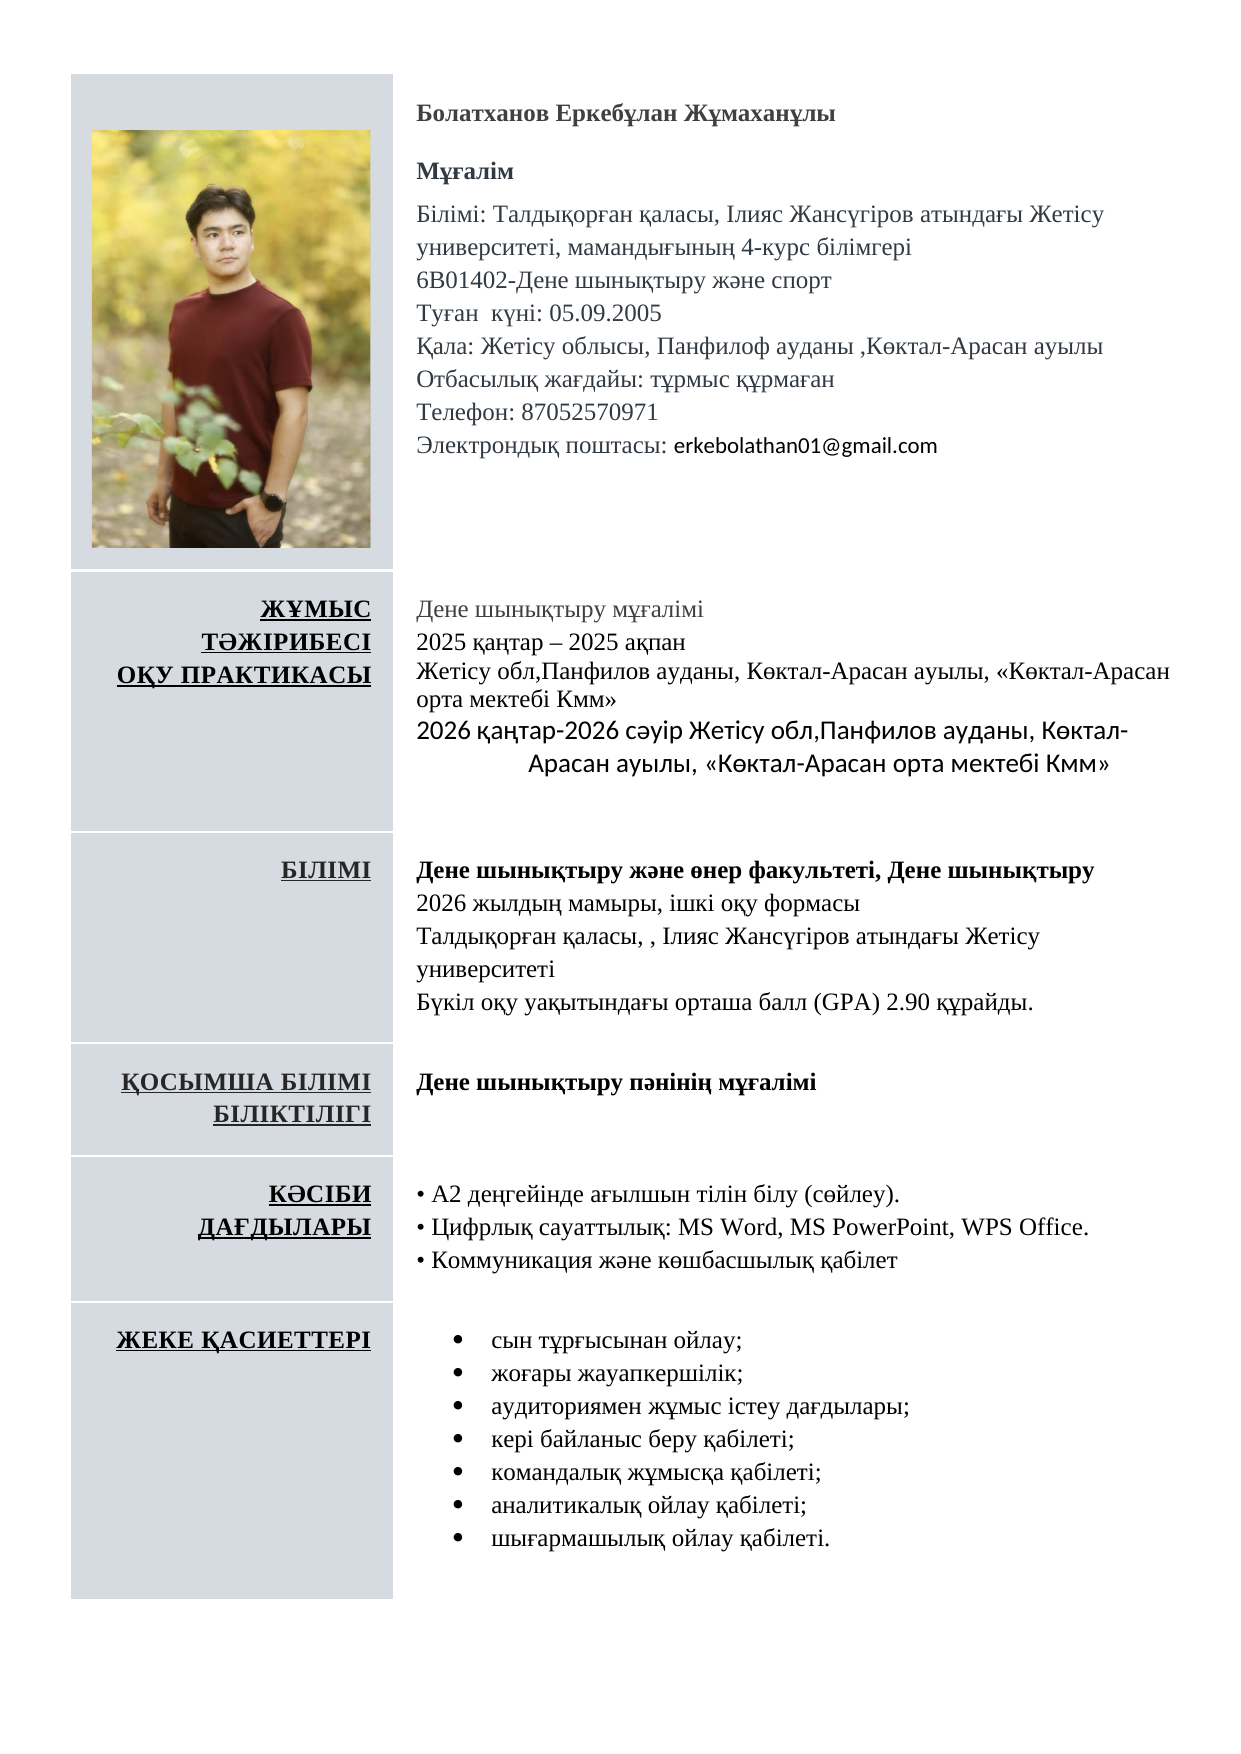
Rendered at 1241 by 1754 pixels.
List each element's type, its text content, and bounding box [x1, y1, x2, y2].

table_cell ЖҰМЫС ТӘЖІРИБЕСІ ОҚУ ПРАКТИКАСЫ [71, 572, 393, 831]
table_header [71, 74, 393, 569]
table_cell Дене шынықтыру және өнер факультеті, Дене шынықтыру 2026 жылдың мамыры, ішкі оқу формасы Талдықорған қаласы, , Ілияс Жансүгіров атындағы Жетісу университеті Бүкіл оқу уақытындағы орташа балл (GPA) 2.90 құрайды. [395, 833, 1194, 1042]
table_cell сын тұрғысынан ойлау; жоғары жауапкершілік; аудиториямен жұмыс істеу дағдылары; кері байланыс беру қабілеті; командалық жұмысқа қабілеті; аналитикалық ойлау қабілеті; шығармашылық ойлау қабілеті. [395, 1303, 1194, 1599]
table_cell КӘСІБИ ДАҒДЫЛАРЫ [71, 1157, 393, 1301]
picture [91, 130, 371, 548]
table_header Болатханов Еркебұлан Жұмаханұлы Мұғалім Білімі: Талдықорған қаласы, Ілияс Жансүгіров атындағы Жетісу университеті, мамандығының 4-курс білімгері 6B01402-Дене шынықтыру және спорт Туған күні: 05.09.2005 Қала: Жетісу облысы, Панфилоф ауданы ,Көктал-Арасан ауылы Отбасылық жағдайы: тұрмыс құрмаған Телефон: 87052570971 Электрондық поштасы: erkebolathan01@gmail.com [395, 76, 1194, 569]
table_cell ҚОСЫМША БІЛІМІ БІЛІКТІЛІГІ [71, 1044, 393, 1155]
table_cell ЖЕКЕ ҚАСИЕТТЕРІ [71, 1303, 393, 1599]
table_cell Дене шынықтыру мұғалімі 2025 қаңтар – 2025 ақпан Жетісу обл,Панфилов ауданы, Көктал-Арасан ауылы, «Көктал-Арасан орта мектебі Кмм» 2026 қаңтар-2026 сәуір Жетісу обл,Панфилов ауданы, Көктал-Арасан ауылы, «Көктал-Арасан орта мектебі Кмм» [395, 572, 1194, 831]
table_cell • A2 деңгейінде ағылшын тілін білу (сөйлеу). • Цифрлық сауаттылық: MS Word, MS PowerPoint, WPS Office. • Коммуникация және көшбасшылық қабілет [395, 1157, 1194, 1301]
table_cell БІЛІМІ [71, 833, 393, 1042]
table_cell Дене шынықтыру пәнінің мұғалімі [395, 1044, 1194, 1155]
